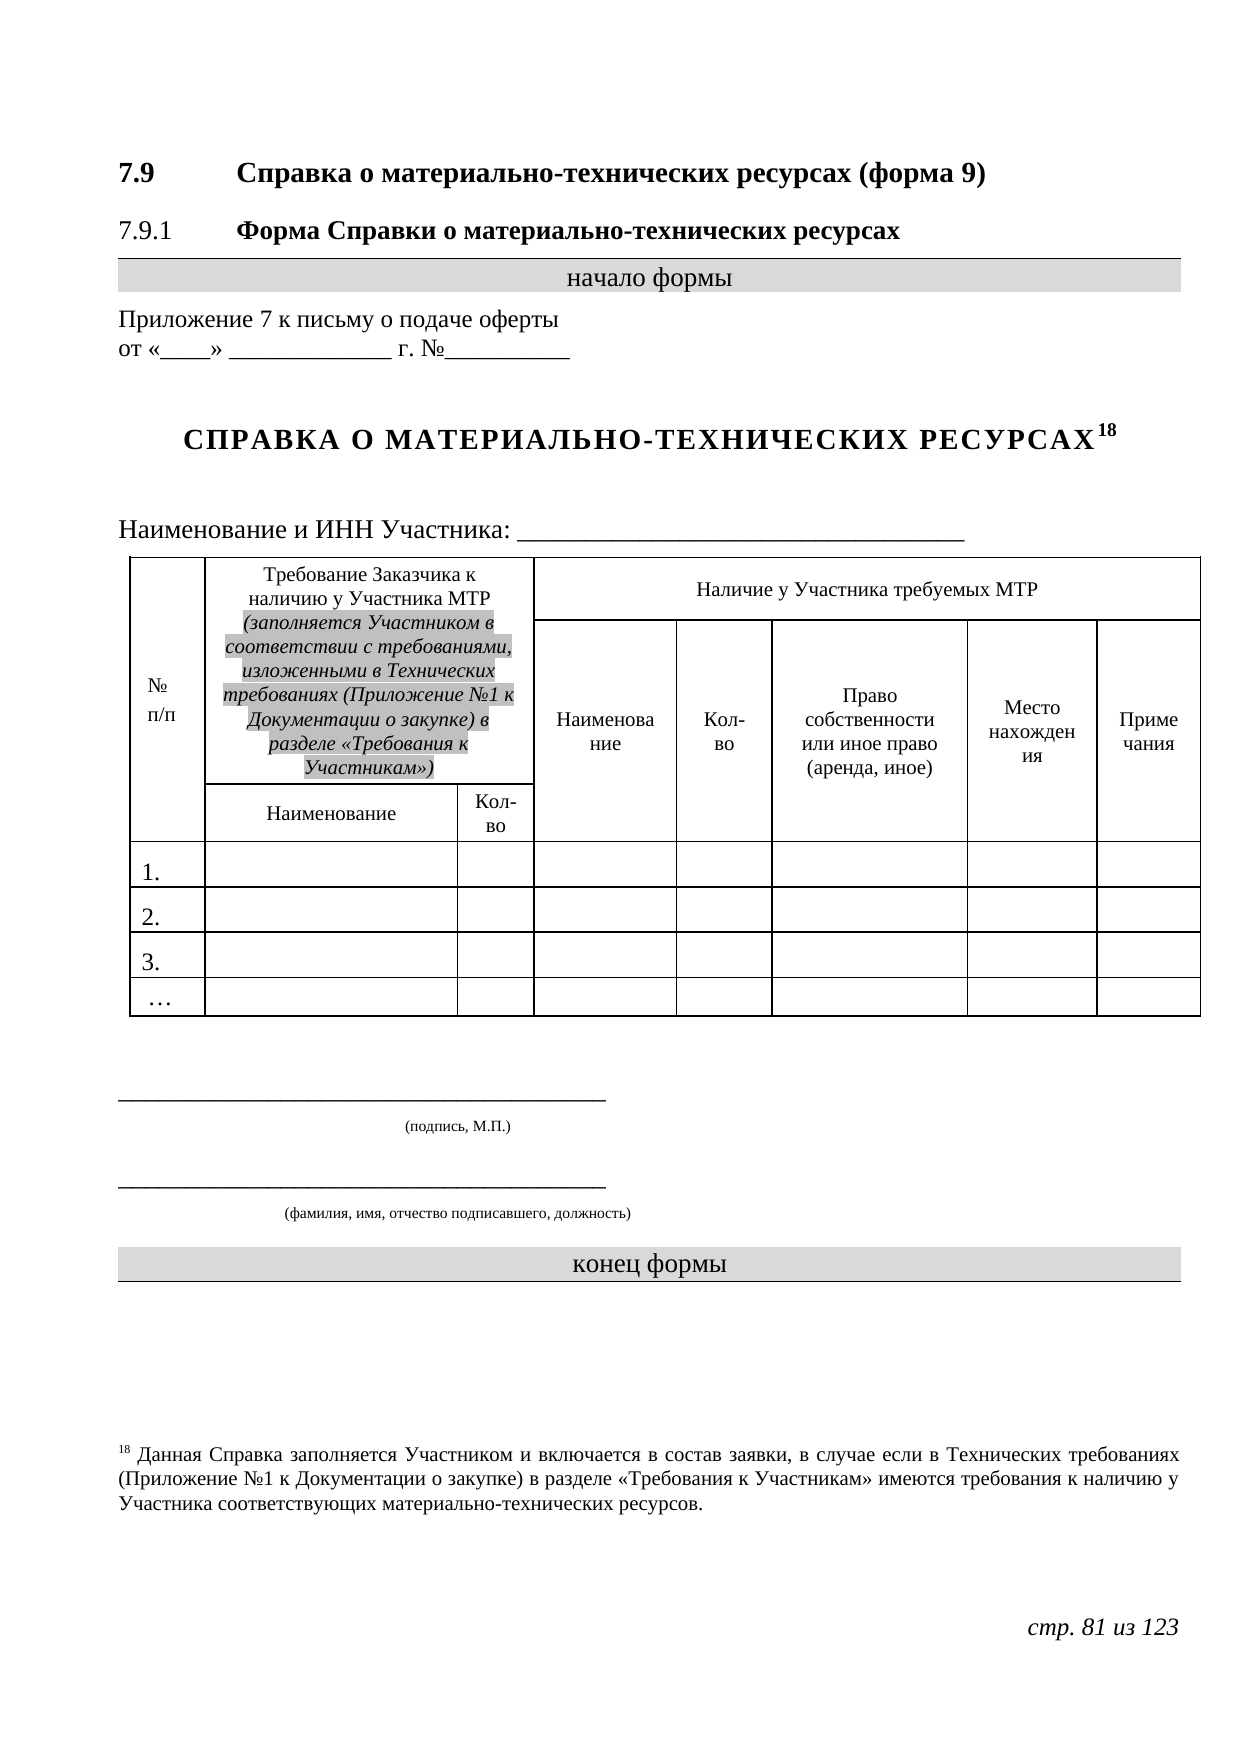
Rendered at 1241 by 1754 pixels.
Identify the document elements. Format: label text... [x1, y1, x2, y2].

table_header Наличие у Участника требуемых МТР [535, 558, 1200, 619]
table_cell [206, 842, 457, 886]
text Форма Справки о материально-технических ресурсах [118, 214, 1181, 245]
table_cell [206, 888, 457, 931]
table_cell [773, 888, 967, 931]
text ____________________________________ [118, 1073, 1181, 1104]
table_cell Наименование [535, 621, 676, 841]
table_cell [677, 842, 771, 886]
table_cell Наименование [206, 785, 457, 841]
text Наименование и ИНН Участника: _________________________________ [118, 513, 1181, 544]
table_cell [131, 888, 204, 931]
table_cell Право собственности или иное право (аренда, иное) [773, 621, 967, 841]
table_cell [677, 978, 771, 1015]
table_cell [773, 842, 967, 886]
table_header № п/п [131, 558, 204, 841]
table_cell [131, 842, 204, 886]
text Справка о материально-технических ресурсах [118, 418, 1181, 457]
table_cell [773, 933, 967, 976]
text Приложение 7 к письму о подаче оферты от «____» _____________ г. №__________ [118, 304, 1181, 362]
table_cell Кол-во [458, 785, 533, 841]
table_cell [458, 888, 533, 931]
table_cell [131, 933, 204, 976]
table_cell [535, 933, 676, 976]
table_cell [535, 888, 676, 931]
table_cell [773, 978, 967, 1015]
table_cell Место нахождения [968, 621, 1096, 841]
table_header Требование Заказчика к наличию у Участника МТР (заполняется Участником в соответствии с требованиями, изложенными в Технических требованиях (Приложение №1 к Документации о закупке) в разделе «Требования к Участникам») [206, 558, 533, 783]
text (фамилия, имя, отчество подписавшего, должность) [118, 1204, 797, 1235]
text ____________________________________ [118, 1160, 1181, 1191]
table_cell … [131, 978, 204, 1015]
subtitle Справка о материально-технических ресурсах (форма 9) [118, 156, 1181, 189]
table_cell [535, 978, 676, 1015]
table_cell [1098, 888, 1200, 931]
table_cell [1098, 933, 1200, 976]
text начало формы [118, 259, 1181, 292]
table_cell [968, 933, 1096, 976]
text конец формы [118, 1247, 1181, 1281]
table_cell [1098, 978, 1200, 1015]
table_cell [968, 842, 1096, 886]
table_cell Кол-во [677, 621, 771, 841]
table_cell [458, 842, 533, 886]
table_cell [206, 933, 457, 976]
table_cell [458, 933, 533, 976]
table_cell Примечания [1098, 621, 1200, 841]
table_cell [968, 888, 1096, 931]
table_cell [677, 933, 771, 976]
table_cell [968, 978, 1096, 1015]
table_cell [535, 842, 676, 886]
table_cell [206, 978, 457, 1015]
table_cell [1098, 842, 1200, 886]
table_cell [458, 978, 533, 1015]
table_cell [677, 888, 771, 931]
text (подпись, М.П.) [118, 1116, 797, 1148]
